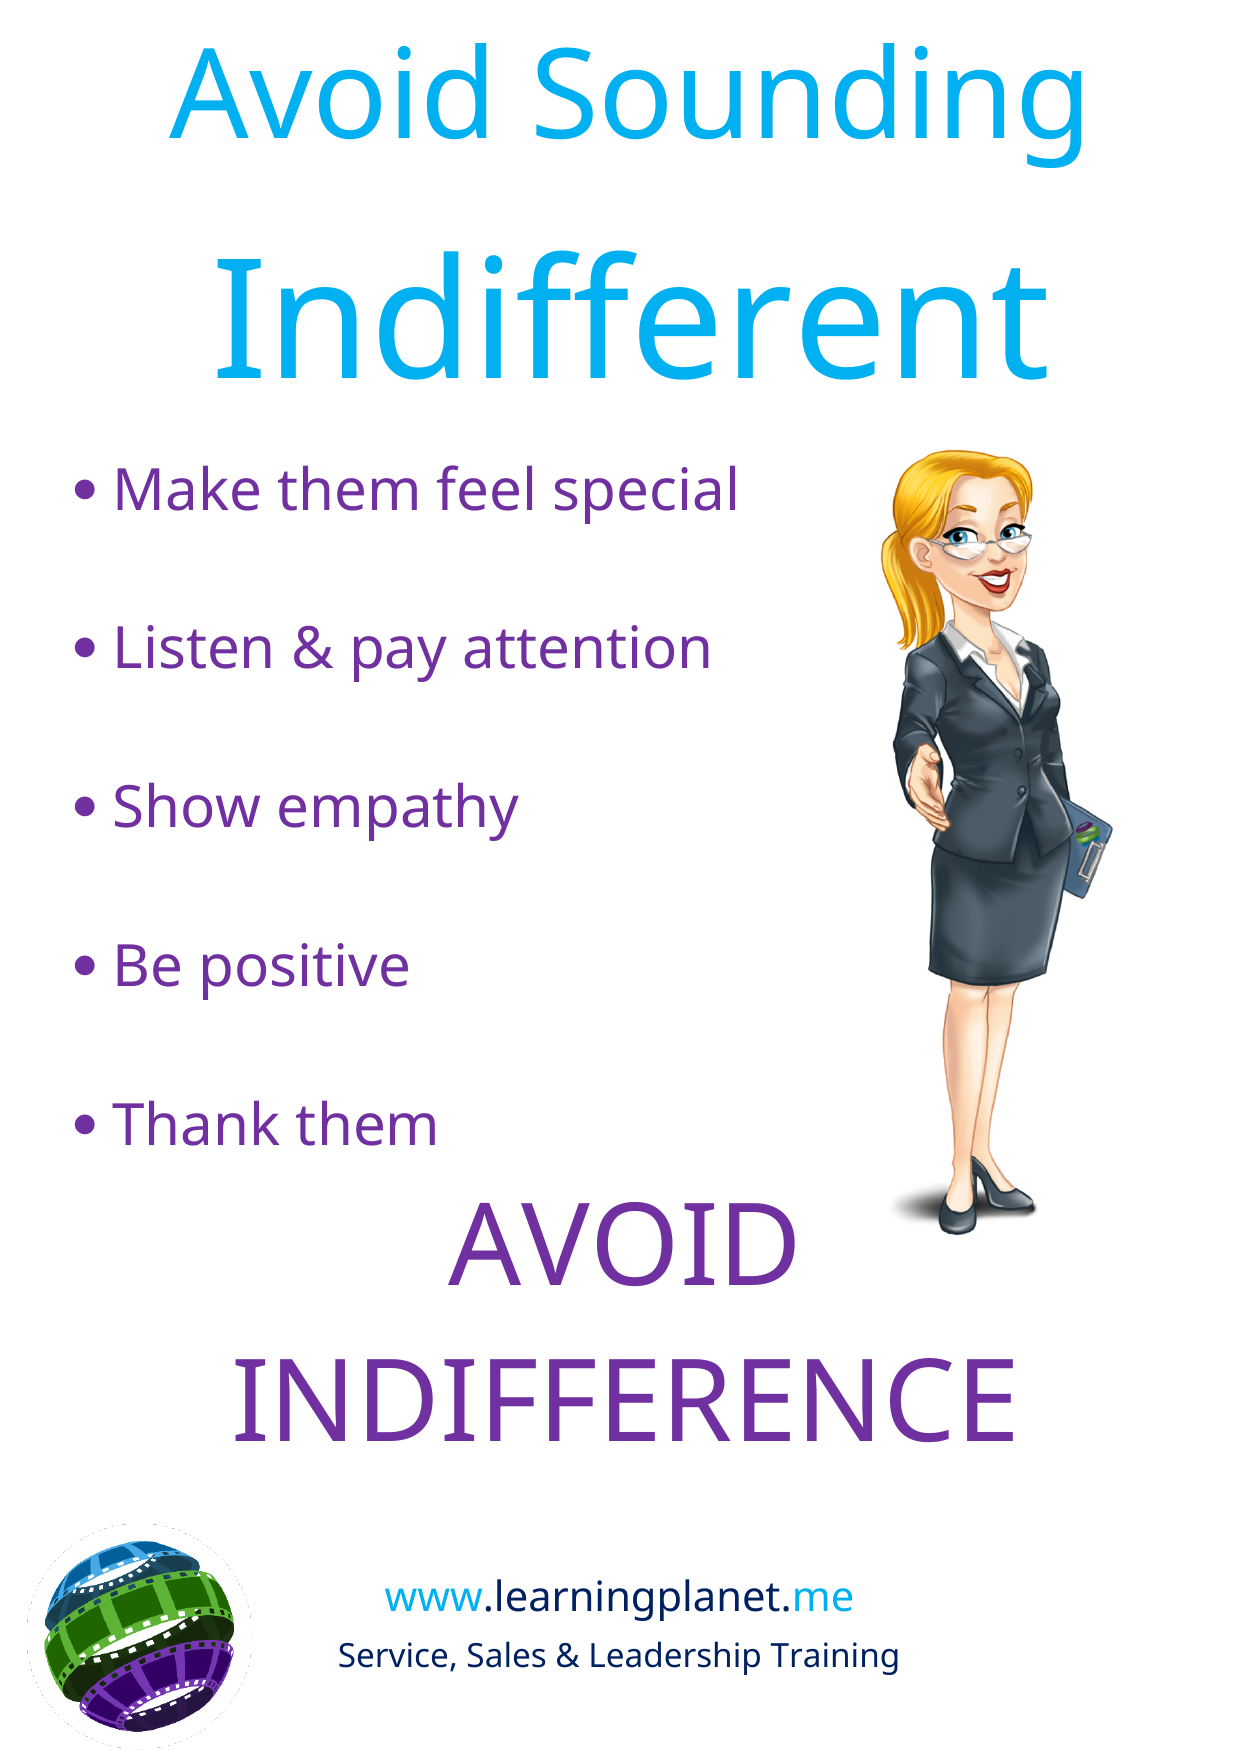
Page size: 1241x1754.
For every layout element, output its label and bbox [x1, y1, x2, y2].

picture [819, 300, 863, 324]
picture [751, 293, 761, 303]
picture [23, 1520, 255, 1752]
picture [581, 293, 1241, 1301]
picture [656, 300, 700, 324]
